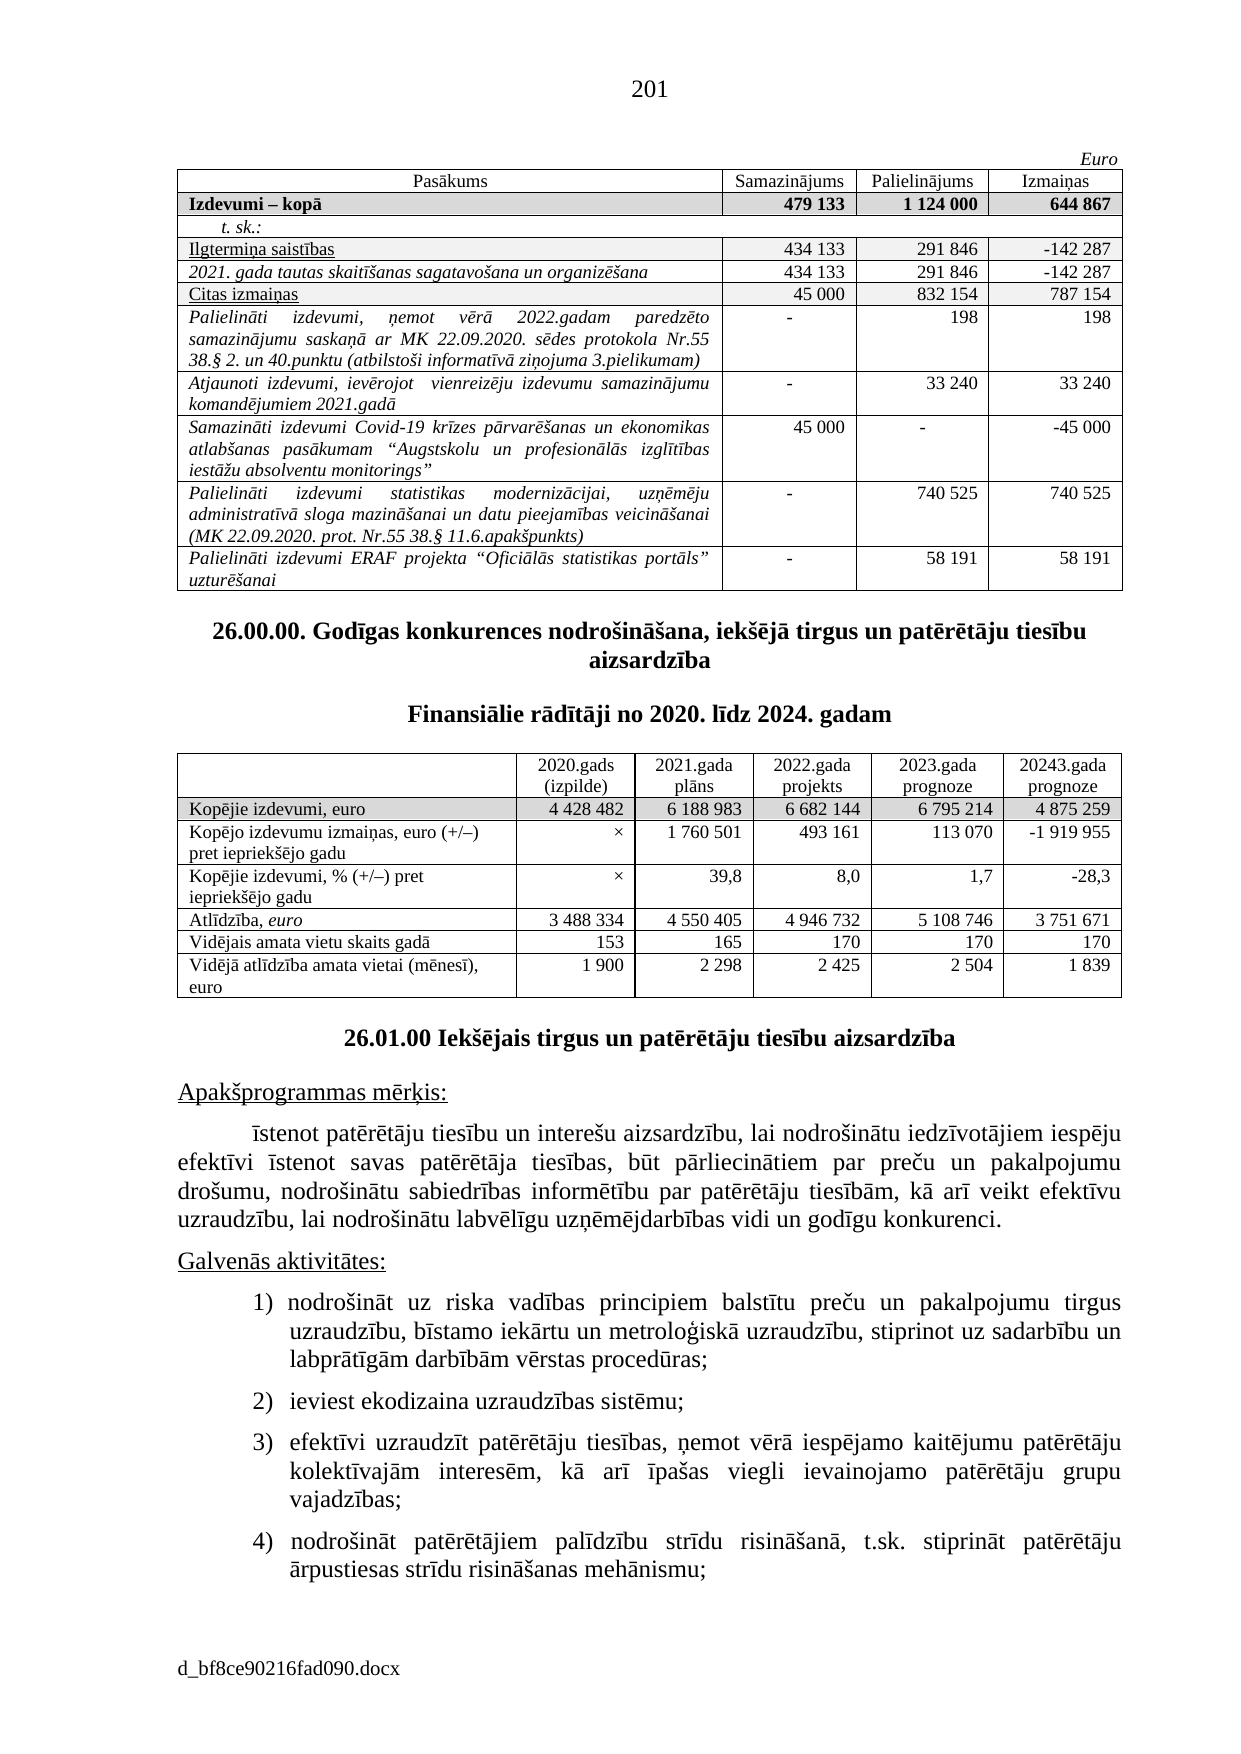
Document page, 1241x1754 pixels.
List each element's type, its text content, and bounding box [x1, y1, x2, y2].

table_cell Palielināti izdevumi statistikas modernizācijai, uzņēmēju administratīvā sloga mazināšanai un datu pieejamības veicināšanai (MK 22.09.2020. prot. Nr.55 38.§ 11.6.apakšpunkts) [178, 482, 722, 546]
table_cell 113 070 [872, 821, 1003, 864]
table_cell -28,3 [1004, 865, 1121, 908]
text īstenot patērētāju tiesību un interešu aizsardzību, lai nodrošinātu iedzīvotājiem iespēju efektīvi īstenot savas patērētāja tiesības, būt pārliecinātiem par preču un pakalpojumu drošumu, nodrošinātu sabiedrības informētību par patērētāju tiesībām, kā arī veikt efektīvu uzraudzību, lai nodrošinātu labvēlīgu uzņēmējdarbības vidi un godīgu konkurenci. [177, 1118, 1122, 1233]
table_cell 5 108 746 [872, 909, 1003, 930]
table_cell Kopējie izdevumi, % (+/–) pret iepriekšējo gadu [178, 865, 516, 908]
table_cell - [723, 482, 856, 546]
table_cell 6 682 144 [754, 798, 871, 819]
table_cell Citas izmaiņas [178, 283, 722, 305]
table_header 2020.gads (izpilde) [517, 754, 634, 797]
table_cell 33 240 [857, 372, 988, 415]
table_cell Kopējie izdevumi, euro [178, 798, 516, 819]
table_cell - [723, 372, 856, 415]
table_cell 832 154 [857, 283, 988, 305]
table_cell 291 846 [857, 261, 988, 282]
text 1) nodrošināt uz riska vadības principiem balstītu preču un pakalpojumu tirgus uzraudzību, bīstamo iekārtu un metroloģiskā uzraudzību, stiprinot uz sadarbību un labprātīgām darbībām vērstas procedūras; [252, 1287, 1122, 1373]
table_cell 198 [857, 306, 988, 371]
table_cell Ilgtermiņa saistības [178, 238, 722, 260]
table_cell Atlīdzība, euro [178, 909, 516, 930]
table_header [178, 754, 516, 797]
list Apakšprogrammas mērķis: [177, 1077, 1122, 1106]
text 4) nodrošināt patērētājiem palīdzību strīdu risināšanā, t.sk. stiprināt patērētāju ārpustiesas strīdu risināšanas mehānismu; [252, 1526, 1122, 1583]
table_cell 4 946 732 [754, 909, 871, 930]
table_cell Izdevumi – kopā [178, 193, 722, 214]
table_cell × [517, 821, 634, 864]
table_cell 198 [989, 306, 1122, 371]
table_cell Palielināti izdevumi, ņemot vērā 2022.gadam paredzēto samazinājumu saskaņā ar MK 22.09.2020. sēdes protokola Nr.55 38.§ 2. un 40.punktu (atbilstoši informatīvā ziņojuma 3.pielikumam) [178, 306, 722, 371]
table_header Samazinājums [723, 170, 856, 192]
table_header Palielinājums [857, 170, 988, 192]
table_cell 3 751 671 [1004, 909, 1121, 930]
table_header 2021.gada plāns [636, 754, 753, 797]
table_header Pasākums [178, 170, 722, 192]
table_cell 165 [636, 931, 753, 953]
table_header 2023.gada prognoze [872, 754, 1003, 797]
table_cell 4 550 405 [636, 909, 753, 930]
table_cell 4 875 259 [1004, 798, 1121, 819]
text 26.00.00. Godīgas konkurences nodrošināšana, iekšējā tirgus un patērētāju tiesību aizsardzība [177, 616, 1122, 674]
table_cell 2021. gada tautas skaitīšanas sagatavošana un organizēšana [178, 261, 722, 282]
table_cell -1 919 955 [1004, 821, 1121, 864]
table_cell 6 188 983 [636, 798, 753, 819]
table_header 20243.gada prognoze [1004, 754, 1121, 797]
table_cell 291 846 [857, 238, 988, 260]
table_cell - [857, 416, 988, 481]
table_cell 170 [754, 931, 871, 953]
table_cell 2 425 [754, 954, 871, 997]
table_cell 1 124 000 [857, 193, 988, 214]
table_cell -45 000 [989, 416, 1122, 481]
table_cell 45 000 [723, 283, 856, 305]
table_cell 493 161 [754, 821, 871, 864]
text Finansiālie rādītāji no 2020. līdz 2024. gadam [177, 699, 1122, 728]
text 2) ieviest ekodizaina uzraudzības sistēmu; [252, 1386, 1122, 1414]
table_cell Vidējais amata vietu skaits gadā [178, 931, 516, 953]
table_cell 2 298 [636, 954, 753, 997]
table_cell 740 525 [989, 482, 1122, 546]
table_cell 58 191 [989, 547, 1122, 590]
table_cell 1,7 [872, 865, 1003, 908]
text 26.01.00 Iekšējais tirgus un patērētāju tiesību aizsardzība [177, 1023, 1122, 1052]
table_cell × [517, 865, 634, 908]
table_cell 2 504 [872, 954, 1003, 997]
table_cell 6 795 214 [872, 798, 1003, 819]
table_cell 58 191 [857, 547, 988, 590]
table_cell Vidējā atlīdzība amata vietai (mēnesī), euro [178, 954, 516, 997]
table_cell 170 [872, 931, 1003, 953]
table_cell Samazināti izdevumi Covid-19 krīzes pārvarēšanas un ekonomikas atlabšanas pasākumam “Augstskolu un profesionālās izglītības iestāžu absolventu monitorings” [178, 416, 722, 481]
table_cell Palielināti izdevumi ERAF projekta “Oficiālās statistikas portāls” uzturēšanai [178, 547, 722, 590]
table_cell 4 428 482 [517, 798, 634, 819]
text Galvenās aktivitātes: [177, 1246, 1122, 1274]
table_cell -142 287 [989, 261, 1122, 282]
table_cell 787 154 [989, 283, 1122, 305]
table_cell 1 839 [1004, 954, 1121, 997]
table_cell 479 133 [723, 193, 856, 214]
table_cell 33 240 [989, 372, 1122, 415]
table_cell 45 000 [723, 416, 856, 481]
table_cell Atjaunoti izdevumi, ievērojot vienreizēju izdevumu samazinājumu komandējumiem 2021.gadā [178, 372, 722, 415]
table_cell -142 287 [989, 238, 1122, 260]
text 3) efektīvi uzraudzīt patērētāju tiesības, ņemot vērā iespējamo kaitējumu patērētāju kolektīvajām interesēm, kā arī īpašas viegli ievainojamo patērētāju grupu vajadzības; [252, 1427, 1122, 1513]
table_cell 644 867 [989, 193, 1122, 214]
table_cell 39,8 [636, 865, 753, 908]
table_cell 740 525 [857, 482, 988, 546]
table_cell 170 [1004, 931, 1121, 953]
table_cell 1 760 501 [636, 821, 753, 864]
table_cell 153 [517, 931, 634, 953]
table_cell - [723, 306, 856, 371]
table_header 2022.gada projekts [754, 754, 871, 797]
table_cell - [723, 547, 856, 590]
table_cell 8,0 [754, 865, 871, 908]
table_cell Kopējo izdevumu izmaiņas, euro (+/–) pret iepriekšējo gadu [178, 821, 516, 864]
table_cell 1 900 [517, 954, 634, 997]
table_cell t. sk.: [178, 216, 1122, 237]
table_cell 434 133 [723, 238, 856, 260]
table_cell 3 488 334 [517, 909, 634, 930]
table_header Izmaiņas [989, 170, 1122, 192]
table_cell 434 133 [723, 261, 856, 282]
text Euro [1002, 148, 1122, 169]
